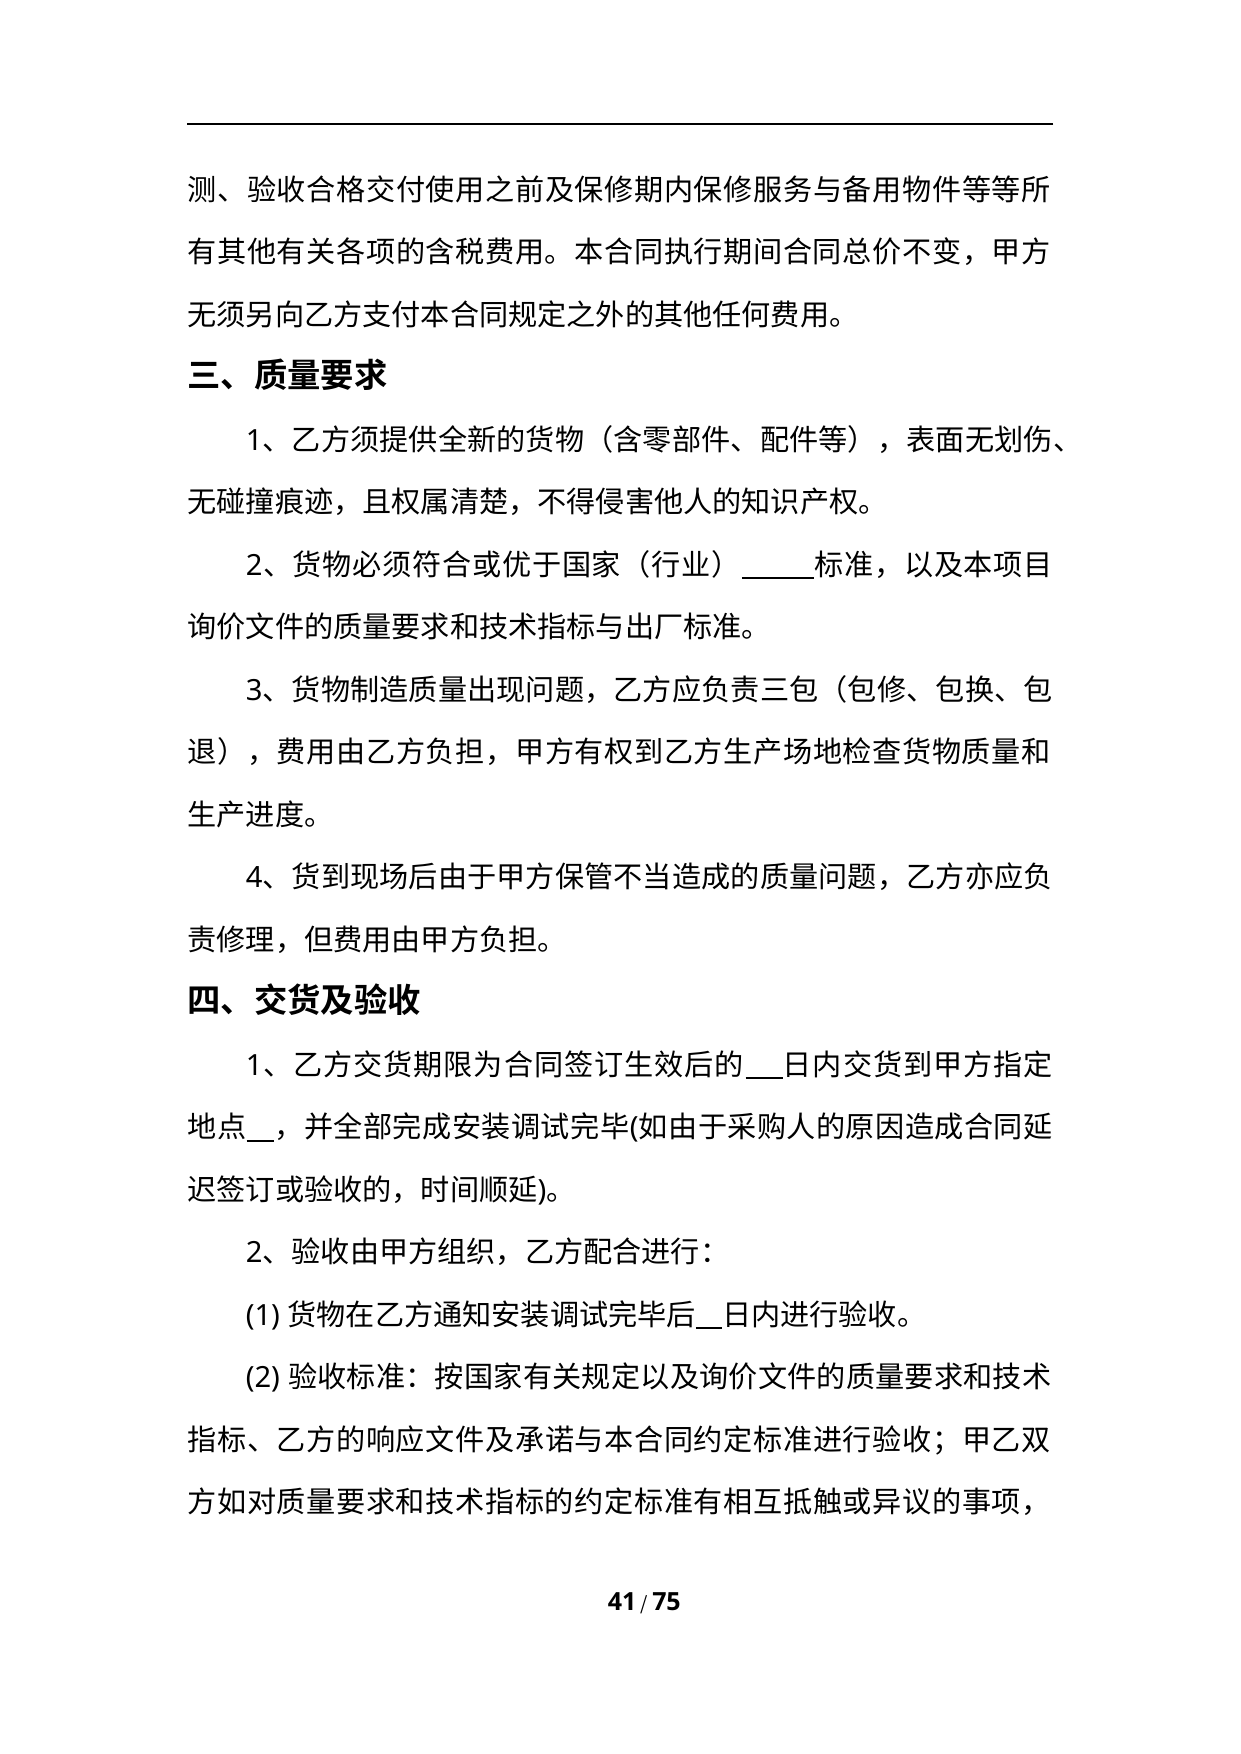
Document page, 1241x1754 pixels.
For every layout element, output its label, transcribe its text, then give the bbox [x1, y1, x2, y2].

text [187, 150, 1053, 337]
text 1、乙方须提供全新的货物（含零部件、配件等），表面无划伤、无碰撞痕迹，且权属清楚，不得侵害他人的知识产权。 [187, 400, 1053, 525]
text 1、乙方交货期限为合同签订生效后的 日内交货到甲方指定地点 ，并全部完成安装调试完毕(如由于采购人的原因造成合同延迟签订或验收的，时间顺延)。 [187, 1025, 1053, 1212]
text (1) 货物在乙方通知安装调试完毕后 日内进行验收。 [187, 1275, 1053, 1337]
text 2、验收由甲方组织，乙方配合进行： [187, 1212, 1053, 1275]
text 4、货到现场后由于甲方保管不当造成的质量问题，乙方亦应负责修理，但费用由甲方负担。 [187, 837, 1053, 962]
text 三、质量要求 [187, 337, 1053, 400]
text 3、货物制造质量出现问题，乙方应负责三包（包修、包换、包退），费用由乙方负担，甲方有权到乙方生产场地检查货物质量和生产进度。 [187, 650, 1053, 837]
text 2、货物必须符合或优于国家（行业） 标准，以及本项目询价文件的质量要求和技术指标与出厂标准。 [187, 525, 1053, 650]
text 四、交货及验收 [187, 962, 1053, 1025]
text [187, 1337, 1053, 1525]
